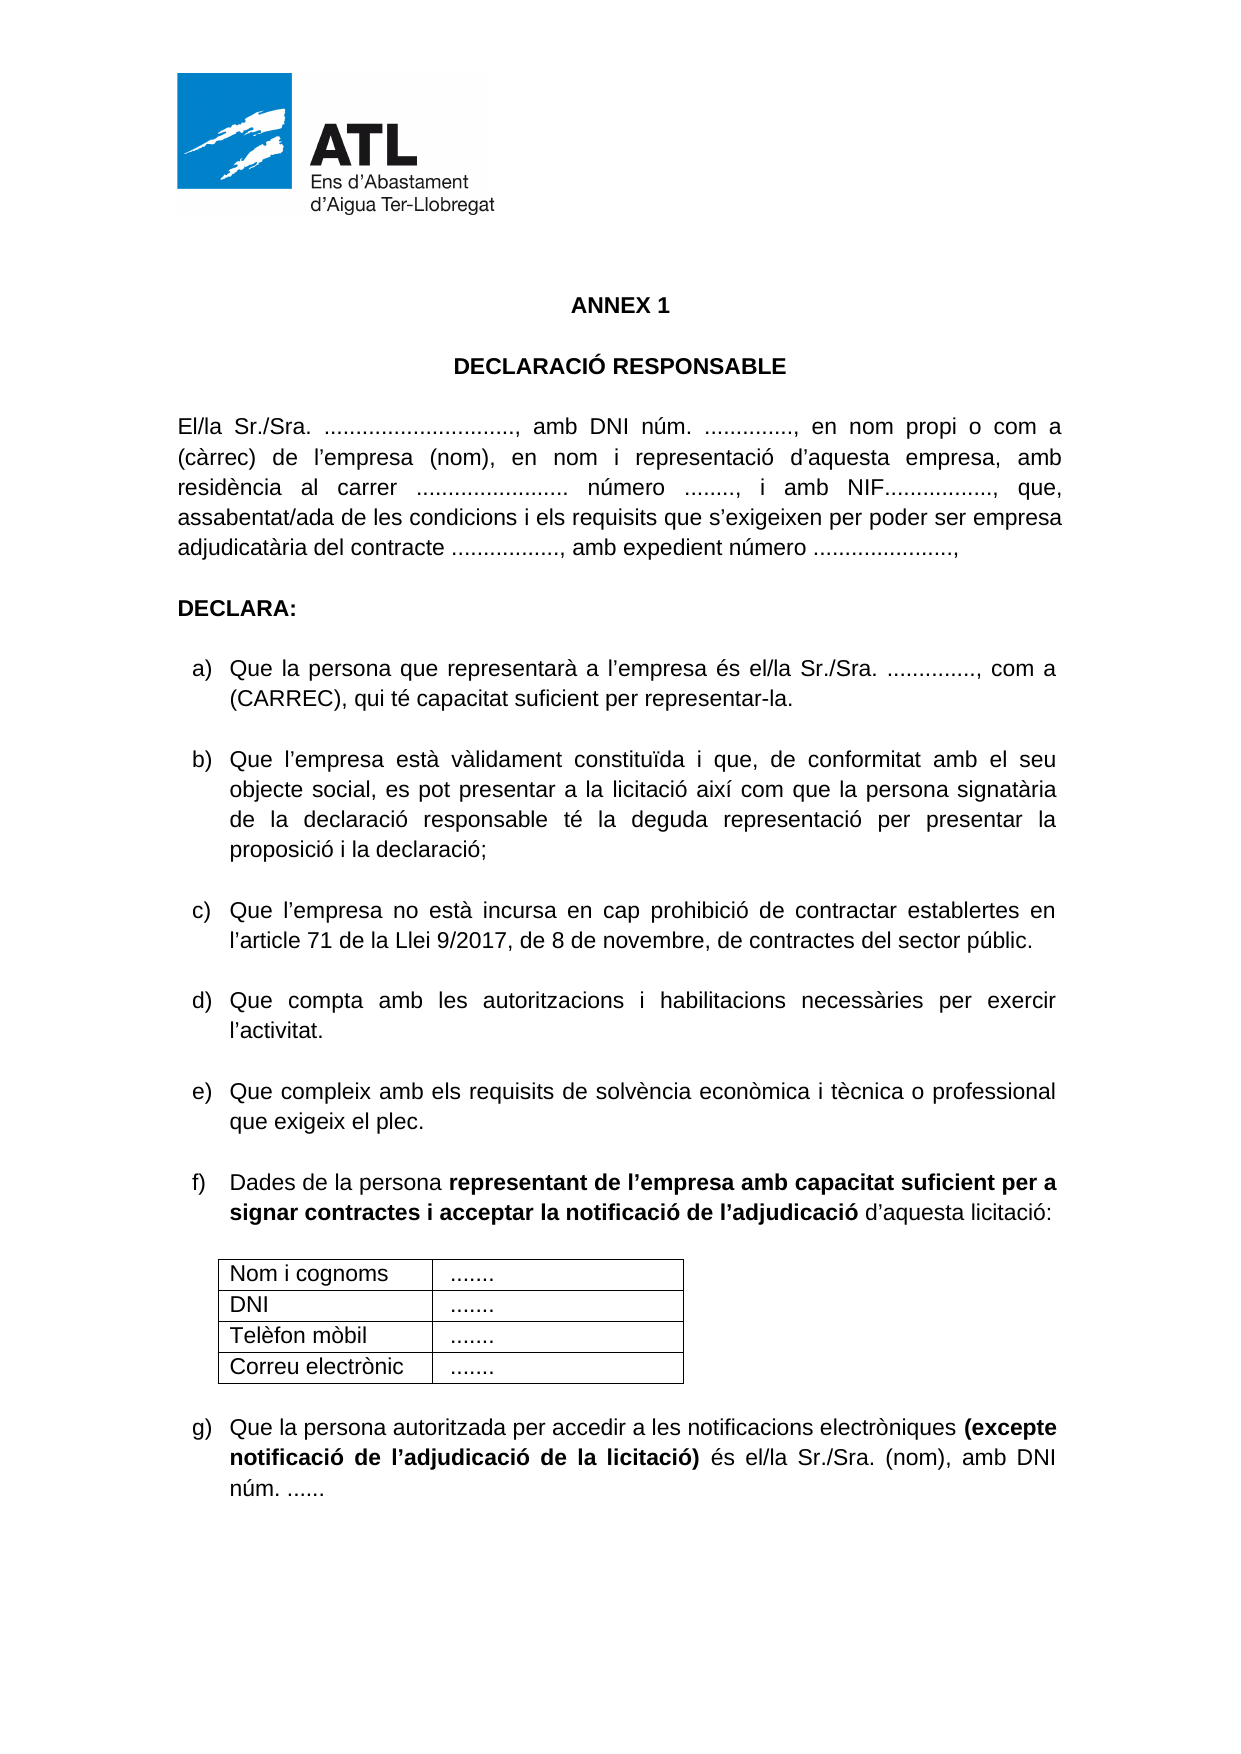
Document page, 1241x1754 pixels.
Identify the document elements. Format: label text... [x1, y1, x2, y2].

table_cell Correu electrònic [219, 1353, 432, 1383]
table_cell ....... [433, 1291, 683, 1321]
table_cell DNI [219, 1291, 432, 1321]
table_header Nom i cognoms [219, 1260, 432, 1290]
table_cell ....... [433, 1322, 683, 1352]
picture [177, 73, 495, 215]
list Que l’empresa està vàlidament constituïda i que, de conformitat amb el seu objecte social, es pot presentar a la licitació així com que la persona signatària de la declaració responsable té la deguda representació per presentar la proposició i la declaració; [192, 746, 1057, 863]
list Dades de la persona representant de l’empresa amb capacitat suficient per a signar contractes i acceptar la notificació de l’adjudicació d’aquesta licitació: [192, 1168, 1057, 1225]
table_cell Telèfon mòbil [219, 1322, 432, 1352]
text DECLARA: [177, 594, 1063, 621]
list Que la persona que representarà a l’empresa és el/la Sr./Sra. .............., com a (CARREC), qui té capacitat suficient per representar-la. [192, 655, 1057, 712]
table_header ....... [433, 1260, 683, 1290]
text ANNEX 1 [177, 292, 1063, 319]
list Que compta amb les autoritzacions i habilitacions necessàries per exercir l’activitat. [192, 987, 1057, 1044]
table_cell ....... [433, 1353, 683, 1383]
list Que l’empresa no està incursa en cap prohibició de contractar establertes en l’article 71 de la Llei 9/2017, de 8 de novembre, de contractes del sector públic. [192, 897, 1057, 953]
list Que la persona autoritzada per accedir a les notificacions electròniques (excepte notificació de l’adjudicació de la licitació) és el/la Sr./Sra. (nom), amb DNI núm. ...... [192, 1414, 1057, 1501]
text El/la Sr./Sra. .............................., amb DNI núm. .............., en nom propi o com a (càrrec) de l’empresa (nom), en nom i representació d’aquesta empresa, amb residència al carrer ........................ número ........, i amb NIF................., que, assabentat/ada de les condicions i els requisits que s’exigeixen per poder ser empresa adjudicatària del contracte ................., amb expedient número ......................, [177, 413, 1063, 561]
list Que compleix amb els requisits de solvència econòmica i tècnica o professional que exigeix el plec. [192, 1078, 1057, 1134]
text DECLARACIÓ RESPONSABLE [177, 353, 1063, 379]
